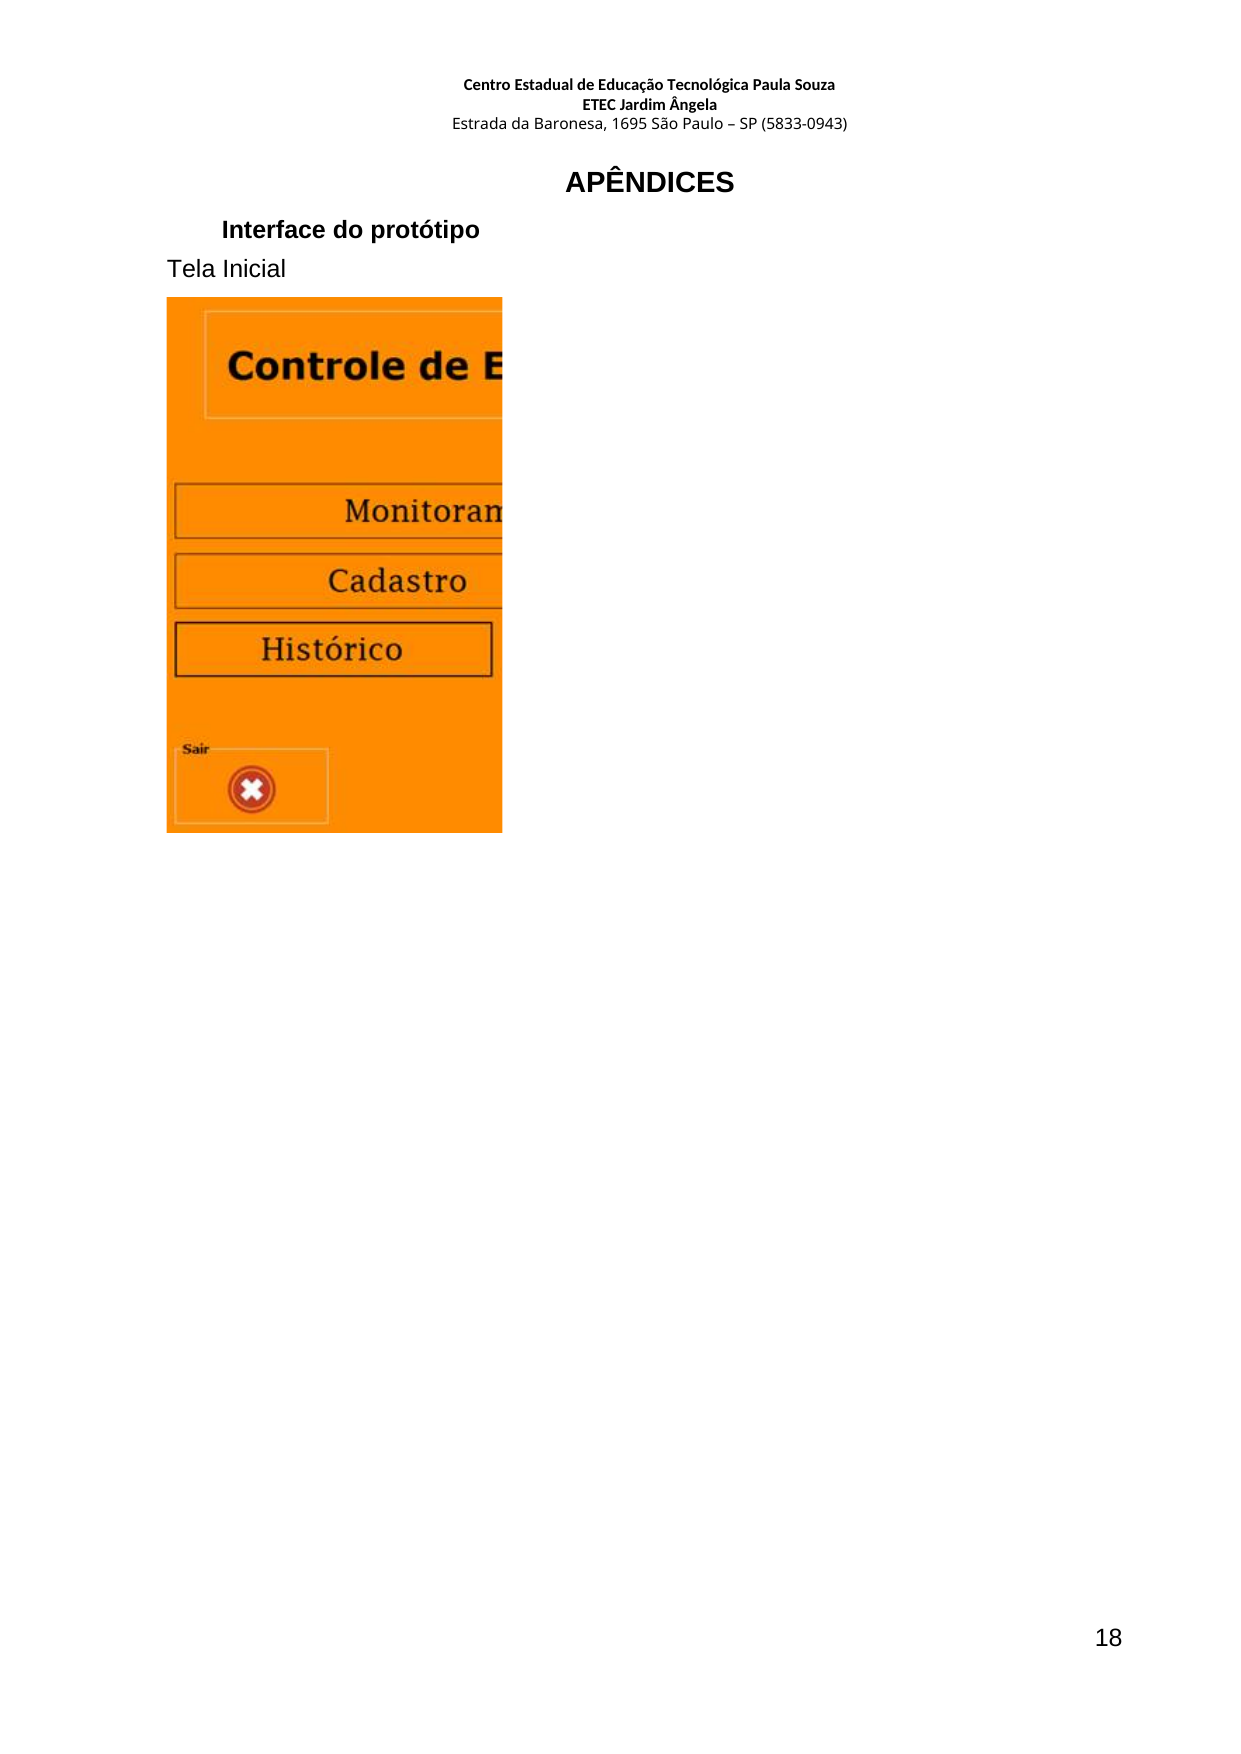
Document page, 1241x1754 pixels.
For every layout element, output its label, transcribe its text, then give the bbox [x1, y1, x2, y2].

text Tela Inicial [167, 254, 500, 283]
subtitle Interface do protótipo [222, 215, 489, 244]
picture [166, 297, 503, 833]
subtitle APÊNDICES [167, 164, 1133, 198]
